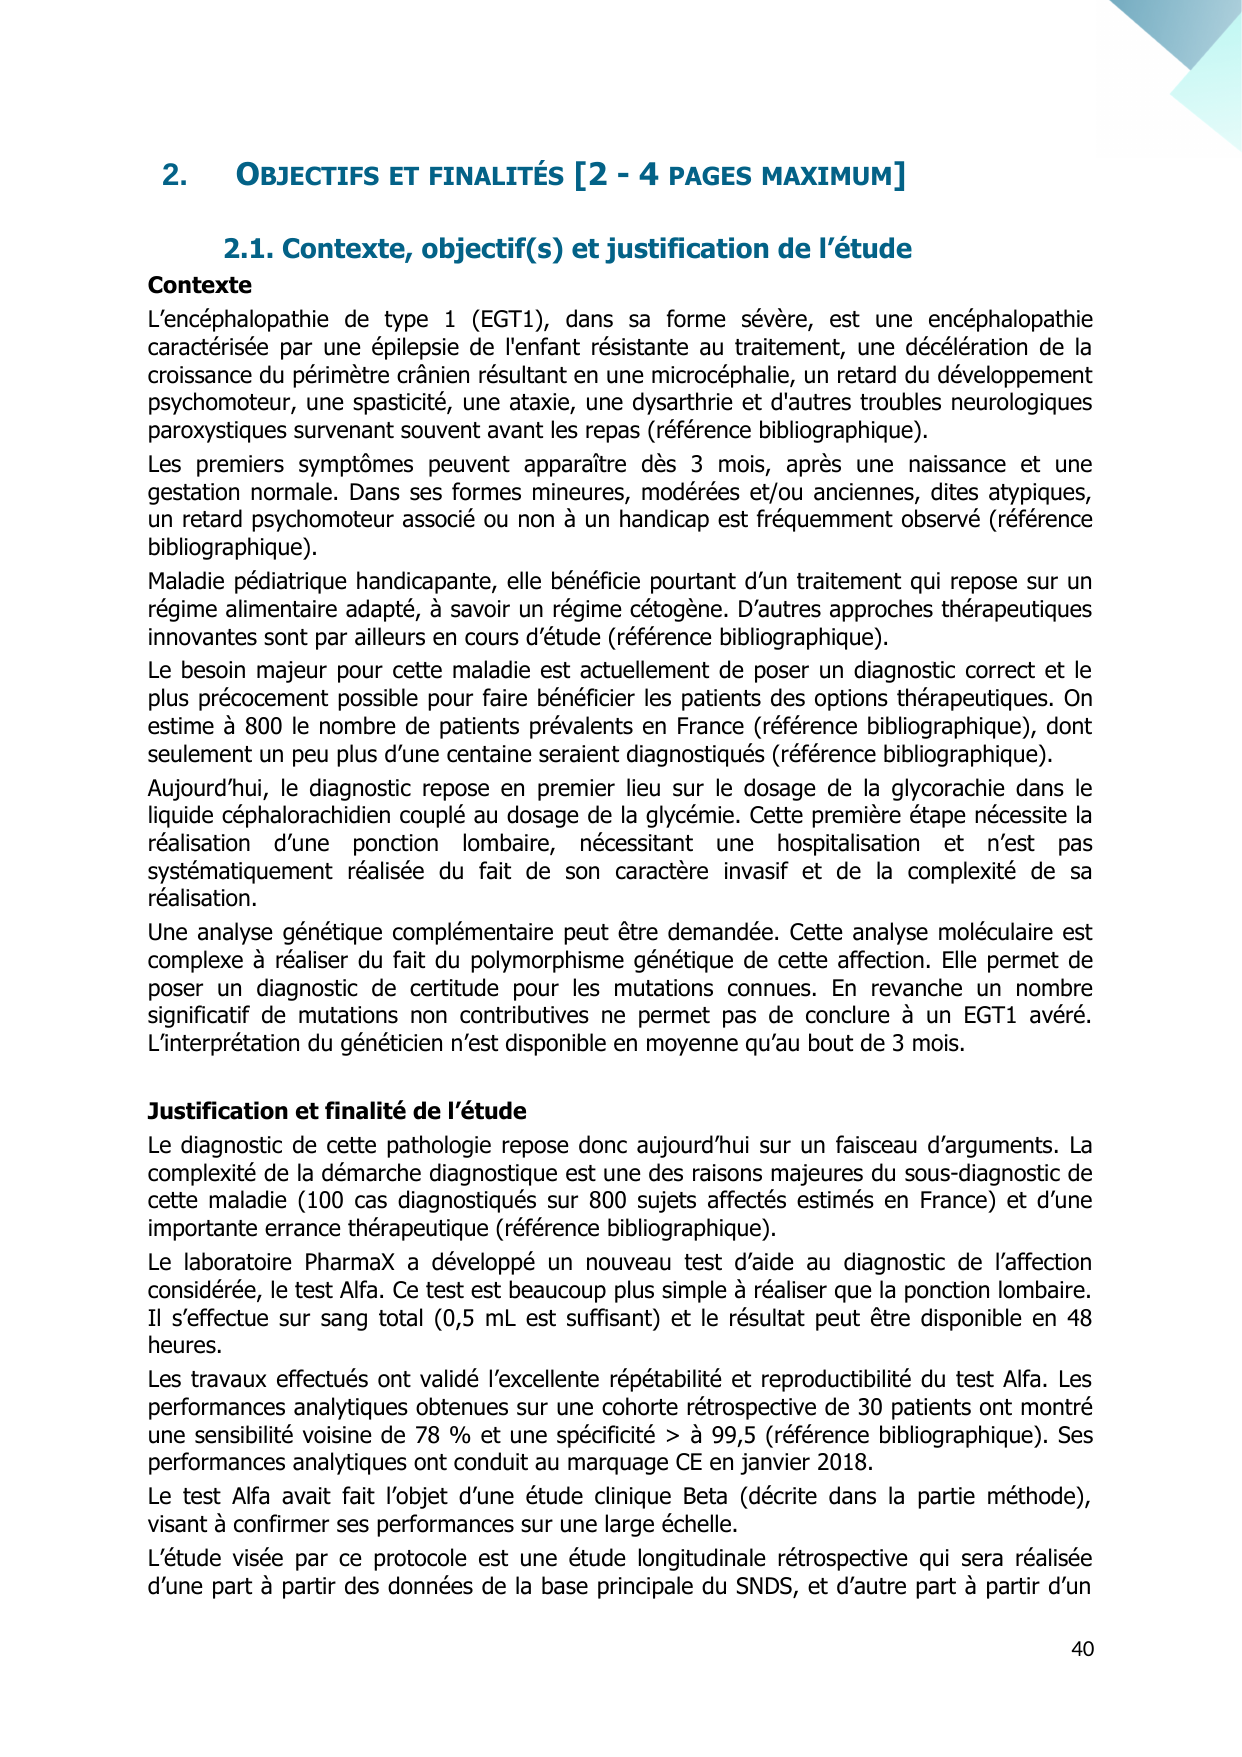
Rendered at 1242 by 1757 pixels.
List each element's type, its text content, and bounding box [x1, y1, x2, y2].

text Maladie pédiatrique handicapante, elle bénéficie pourtant d’un traitement qui repose sur un régime alimentaire adapté, à savoir un régime cétogène. D’autres approches thérapeutiques innovantes sont par ailleurs en cours d’étude (référence bibliographique). [148, 567, 1094, 650]
picture [1097, 0, 1242, 157]
text Les premiers symptômes peuvent apparaître dès 3 mois, après une naissance et une gestation normale. Dans ses formes mineures, modérées et/ou anciennes, dites atypiques, un retard psychomoteur associé ou non à un handicap est fréquemment observé (référence bibliographique). [148, 449, 1094, 560]
list Objectifs et finalités [2 - 4 pages maximum] [162, 154, 1094, 192]
text Le diagnostic de cette pathologie repose donc aujourd’hui sur un faisceau d’arguments. La complexité de la démarche diagnostique est une des raisons majeures du sous-diagnostic de cette maladie (100 cas diagnostiqués sur 800 sujets affectés estimés en France) et d’une importante errance thérapeutique (référence bibliographique). [148, 1131, 1094, 1241]
text Contexte [148, 271, 1094, 298]
text L’encéphalopathie de type 1 (EGT1), dans sa forme sévère, est une encéphalopathie caractérisée par une épilepsie de l'enfant résistante au traitement, une décélération de la croissance du périmètre crânien résultant en une microcéphalie, un retard du développement psychomoteur, une spasticité, une ataxie, une dysarthrie et d'autres troubles neurologiques paroxystiques survenant souvent avant les repas (référence bibliographique). [148, 305, 1094, 443]
text Les travaux effectués ont validé l’excellente répétabilité et reproductibilité du test Alfa. Les performances analytiques obtenues sur une cohorte rétrospective de 30 patients ont montré une sensibilité voisine de 78 % et une spécificité > à 99,5 (référence bibliographique). Ses performances analytiques ont conduit au marquage CE en janvier 2018. [148, 1365, 1094, 1476]
text Justification et finalité de l’étude [148, 1097, 1094, 1124]
text Le test Alfa avait fait l’objet d’une étude clinique Beta (décrite dans la partie méthode), visant à confirmer ses performances sur une large échelle. [148, 1482, 1094, 1537]
text Le laboratoire PharmaX a développé un nouveau test d’aide au diagnostic de l’affection considérée, le test Alfa. Ce test est beaucoup plus simple à réaliser que la ponction lombaire. Il s’effectue sur sang total (0,5 mL est suffisant) et le résultat peut être disponible en 48 heures. [148, 1248, 1094, 1358]
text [148, 1543, 1094, 1599]
text Aujourd’hui, le diagnostic repose en premier lieu sur le dosage de la glycorachie dans le liquide céphalorachidien couplé au dosage de la glycémie. Cette première étape nécessite la réalisation d’une ponction lombaire, nécessitant une hospitalisation et n’est pas systématiquement réalisée du fait de son caractère invasif et de la complexité de sa réalisation. [148, 773, 1094, 912]
text Le besoin majeur pour cette maladie est actuellement de poser un diagnostic correct et le plus précocement possible pour faire bénéficier les patients des options thérapeutiques. On estime à 800 le nombre de patients prévalents en France (référence bibliographique), dont seulement un peu plus d’une centaine seraient diagnostiqués (référence bibliographique). [148, 656, 1094, 767]
text 2.1. Contexte, objectif(s) et justification de l’étude [148, 232, 1094, 264]
text Une analyse génétique complémentaire peut être demandée. Cette analyse moléculaire est complexe à réaliser du fait du polymorphisme génétique de cette affection. Elle permet de poser un diagnostic de certitude pour les mutations connues. En revanche un nombre significatif de mutations non contributives ne permet pas de conclure à un EGT1 avéré. L’interprétation du généticien n’est disponible en moyenne qu’au bout de 3 mois. [148, 918, 1094, 1056]
